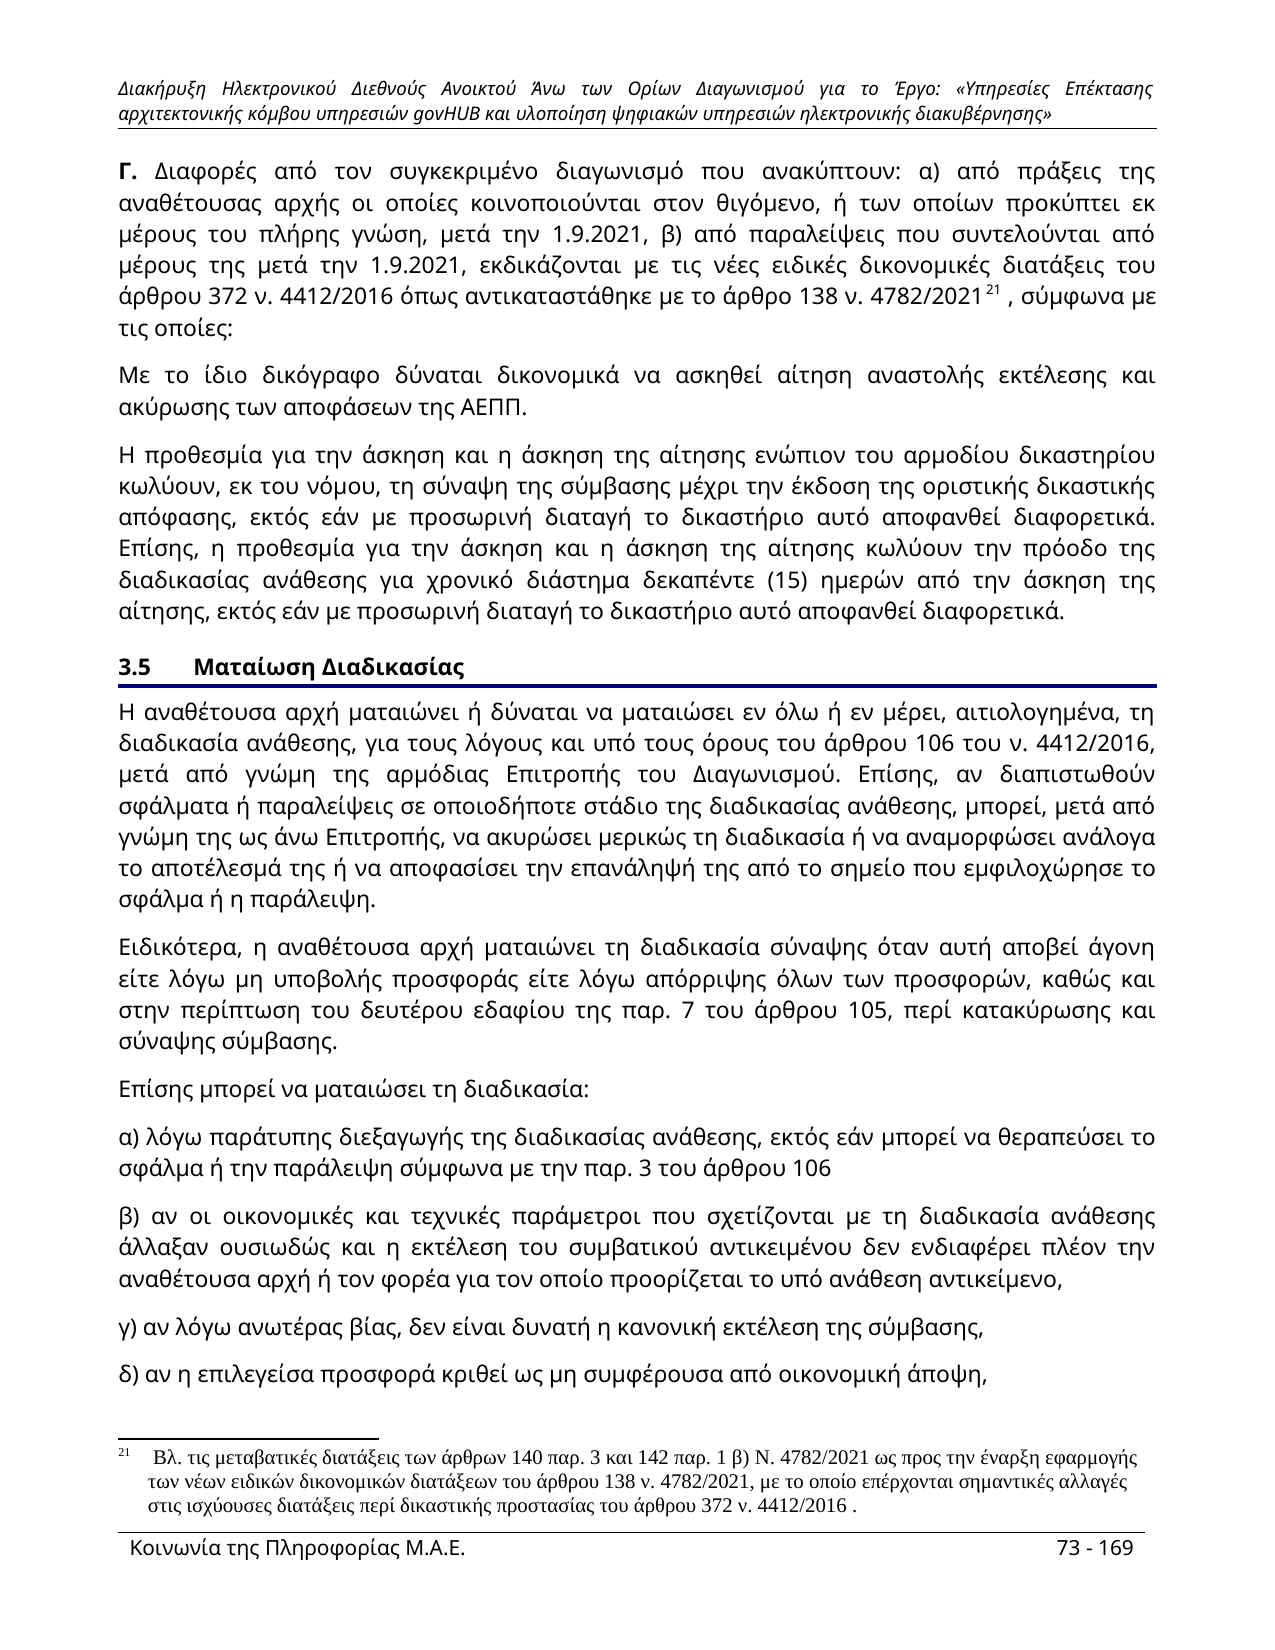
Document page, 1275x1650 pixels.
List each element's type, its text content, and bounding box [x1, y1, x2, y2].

text Με το ίδιο δικόγραφο δύναται δικονομικά να ασκηθεί αίτηση αναστολής εκτέλεσης και ακύρωσης των αποφάσεων της ΑΕΠΠ. [118, 359, 1157, 422]
subtitle Ματαίωση Διαδικασίας [118, 651, 1157, 684]
text α) λόγω παράτυπης διεξαγωγής της διαδικασίας ανάθεσης, εκτός εάν μπορεί να θεραπεύσει το σφάλμα ή την παράλειψη σύμφωνα με την παρ. 3 του άρθρου 106 [118, 1121, 1157, 1183]
text β) αν οι οικονομικές και τεχνικές παράμετροι που σχετίζονται με τη διαδικασία ανάθεσης άλλαξαν ουσιωδώς και η εκτέλεση του συμβατικού αντικειμένου δεν ενδιαφέρει πλέον την αναθέτουσα αρχή ή τον φορέα για τον οποίο προορίζεται το υπό ανάθεση αντικείμενο, [118, 1200, 1157, 1294]
text δ) αν η επιλεγείσα προσφορά κριθεί ως μη συμφέρουσα από οικονομική άποψη, [118, 1358, 1157, 1390]
text Επίσης μπορεί να ματαιώσει τη διαδικασία: [118, 1073, 1157, 1104]
text γ) αν λόγω ανωτέρας βίας, δεν είναι δυνατή η κανονική εκτέλεση της σύμβασης, [118, 1311, 1157, 1342]
text Ειδικότερα, η αναθέτουσα αρχή ματαιώνει τη διαδικασία σύναψης όταν αυτή αποβεί άγονη είτε λόγω μη υποβολής προσφοράς είτε λόγω απόρριψης όλων των προσφορών, καθώς και στην περίπτωση του δευτέρου εδαφίου της παρ. 7 του άρθρου 105, περί κατακύρωσης και σύναψης σύμβασης. [118, 931, 1157, 1056]
text Γ. Διαφορές από τον συγκεκριμένο διαγωνισμό που ανακύπτουν: α) από πράξεις της αναθέτουσας αρχής οι οποίες κοινοποιούνται στον θιγόμενο, ή των οποίων προκύπτει εκ μέρους του πλήρης γνώση, μετά την 1.9.2021, β) από παραλείψεις που συντελούνται από μέρους της μετά την 1.9.2021, εκδικάζονται με τις νέες ειδικές δικονομικές διατάξεις του άρθρου 372 ν. 4412/2016 όπως αντικαταστάθηκε με το άρθρο 138 ν. 4782/2021 , σύμφωνα με τις οποίες: [118, 155, 1157, 343]
text Η αναθέτουσα αρχή ματαιώνει ή δύναται να ματαιώσει εν όλω ή εν μέρει, αιτιολογημένα, τη διαδικασία ανάθεσης, για τους λόγους και υπό τους όρους του άρθρου 106 του ν. 4412/2016, μετά από γνώμη της αρμόδιας Επιτροπής του Διαγωνισμού. Επίσης, αν διαπιστωθούν σφάλματα ή παραλείψεις σε οποιοδήποτε στάδιο της διαδικασίας ανάθεσης, μπορεί, μετά από γνώμη της ως άνω Επιτροπής, να ακυρώσει μερικώς τη διαδικασία ή να αναμορφώσει ανάλογα το αποτέλεσμά της ή να αποφασίσει την επανάληψή της από το σημείο που εμφιλοχώρησε το σφάλμα ή η παράλειψη. [118, 696, 1157, 915]
text Η προθεσμία για την άσκηση και η άσκηση της αίτησης ενώπιον του αρμοδίου δικαστηρίου κωλύουν, εκ του νόμου, τη σύναψη της σύμβασης μέχρι την έκδοση της οριστικής δικαστικής απόφασης, εκτός εάν με προσωρινή διαταγή το δικαστήριο αυτό αποφανθεί διαφορετικά. Επίσης, η προθεσμία για την άσκηση και η άσκηση της αίτησης κωλύουν την πρόοδο της διαδικασίας ανάθεσης για χρονικό διάστημα δεκαπέντε (15) ημερών από την άσκηση της αίτησης, εκτός εάν με προσωρινή διαταγή το δικαστήριο αυτό αποφανθεί διαφορετικά. [118, 439, 1157, 626]
